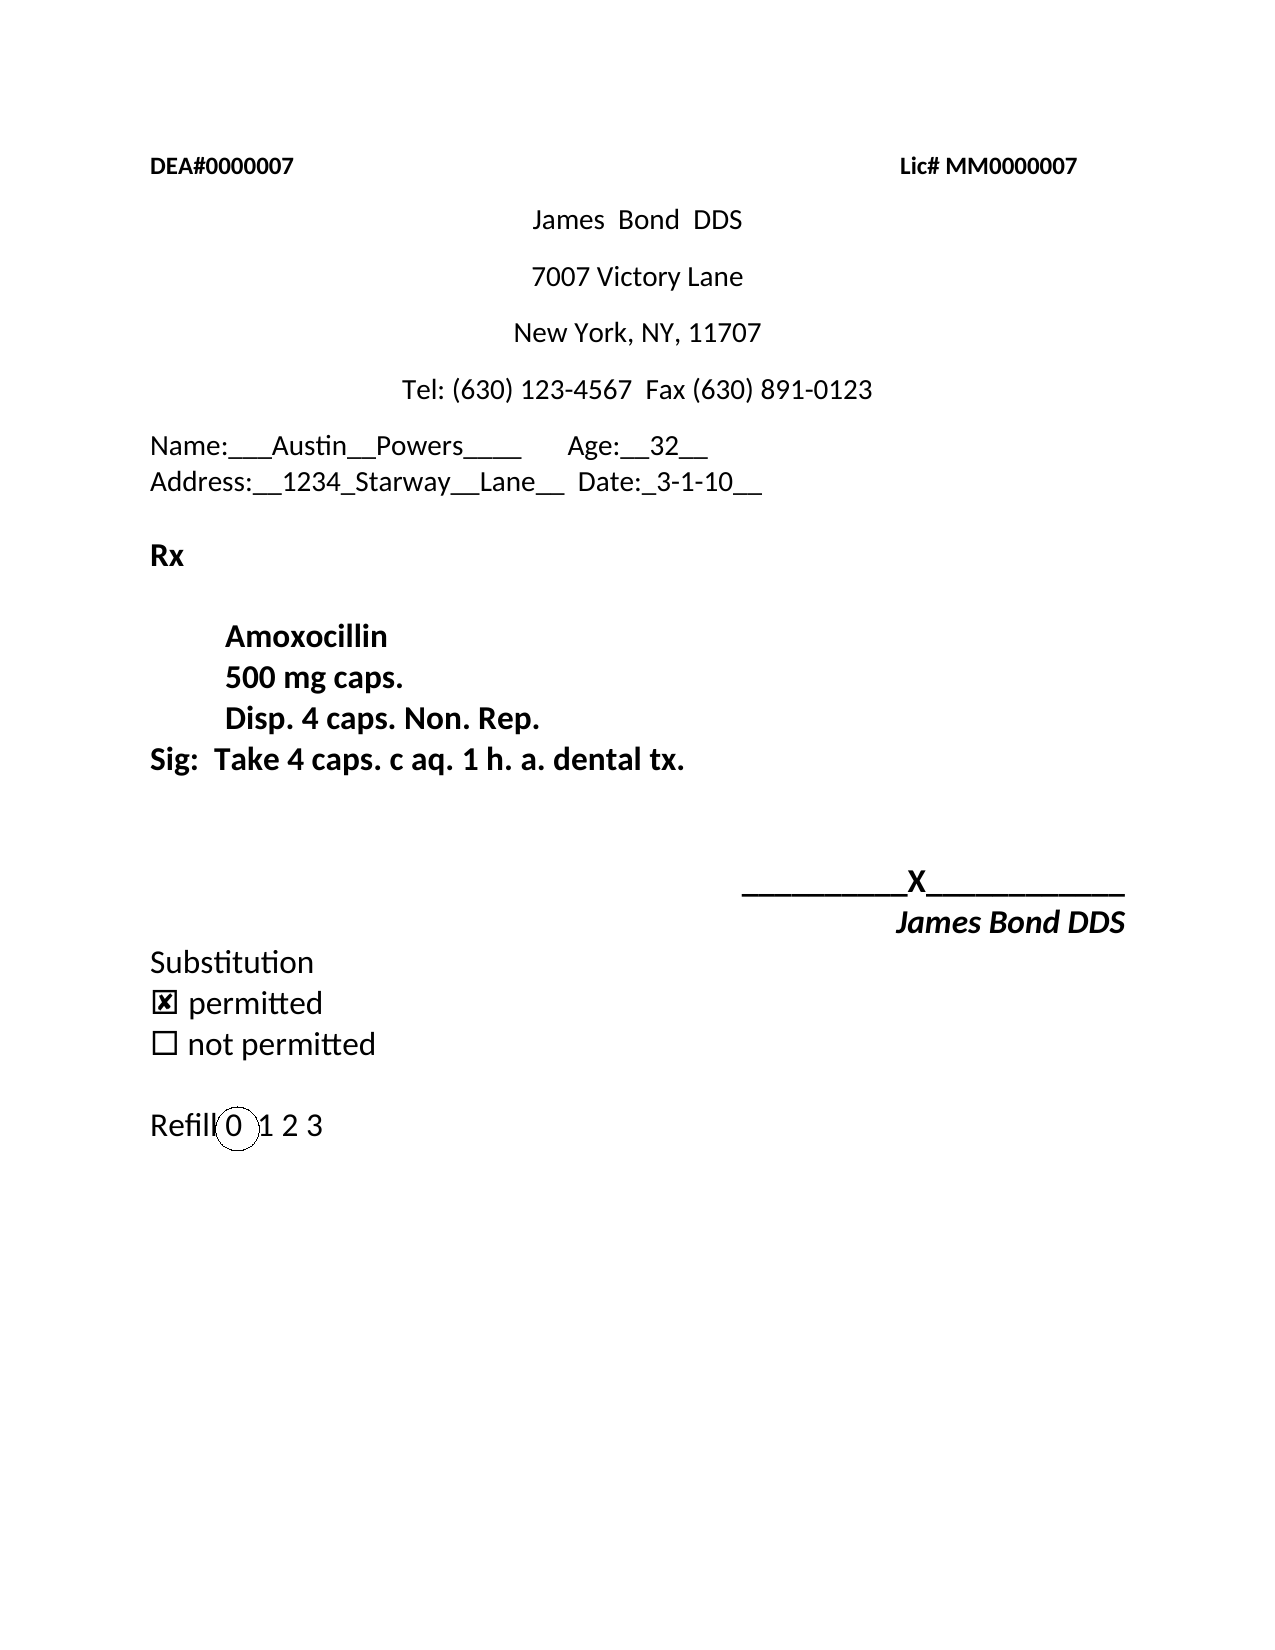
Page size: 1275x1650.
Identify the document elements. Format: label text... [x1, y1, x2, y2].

text Substitution [150, 941, 1125, 982]
text James Bond DDS [150, 201, 1125, 237]
text New York, NY, 11707 [150, 314, 1125, 350]
text Refill 0 1 2 3 [150, 1104, 1125, 1145]
text James Bond DDS [150, 901, 1125, 941]
text Disp. 4 caps. Non. Rep. [150, 697, 1125, 738]
text 7007 Victory Lane [150, 258, 1125, 293]
text Name:___Austin__Powers____ Age:__32__ [150, 427, 1125, 463]
text Amoxocillin [150, 616, 1125, 656]
text Sig: Take 4 caps. c aq. 1 h. a. dental tx. [150, 738, 1125, 778]
text not permitted [150, 1023, 1125, 1063]
text DEA#0000007 Lic# MM0000007 [150, 150, 1125, 181]
text __________X____________ [150, 860, 1125, 901]
text Tel: (630) 123-4567 Fax (630) 891-0123 [150, 371, 1125, 406]
text Address:__1234_Starway__Lane__ Date:_3-1-10__ [150, 463, 1125, 498]
text permitted [150, 982, 1125, 1023]
text Rx [150, 534, 1125, 575]
text 500 mg caps. [150, 656, 1125, 697]
